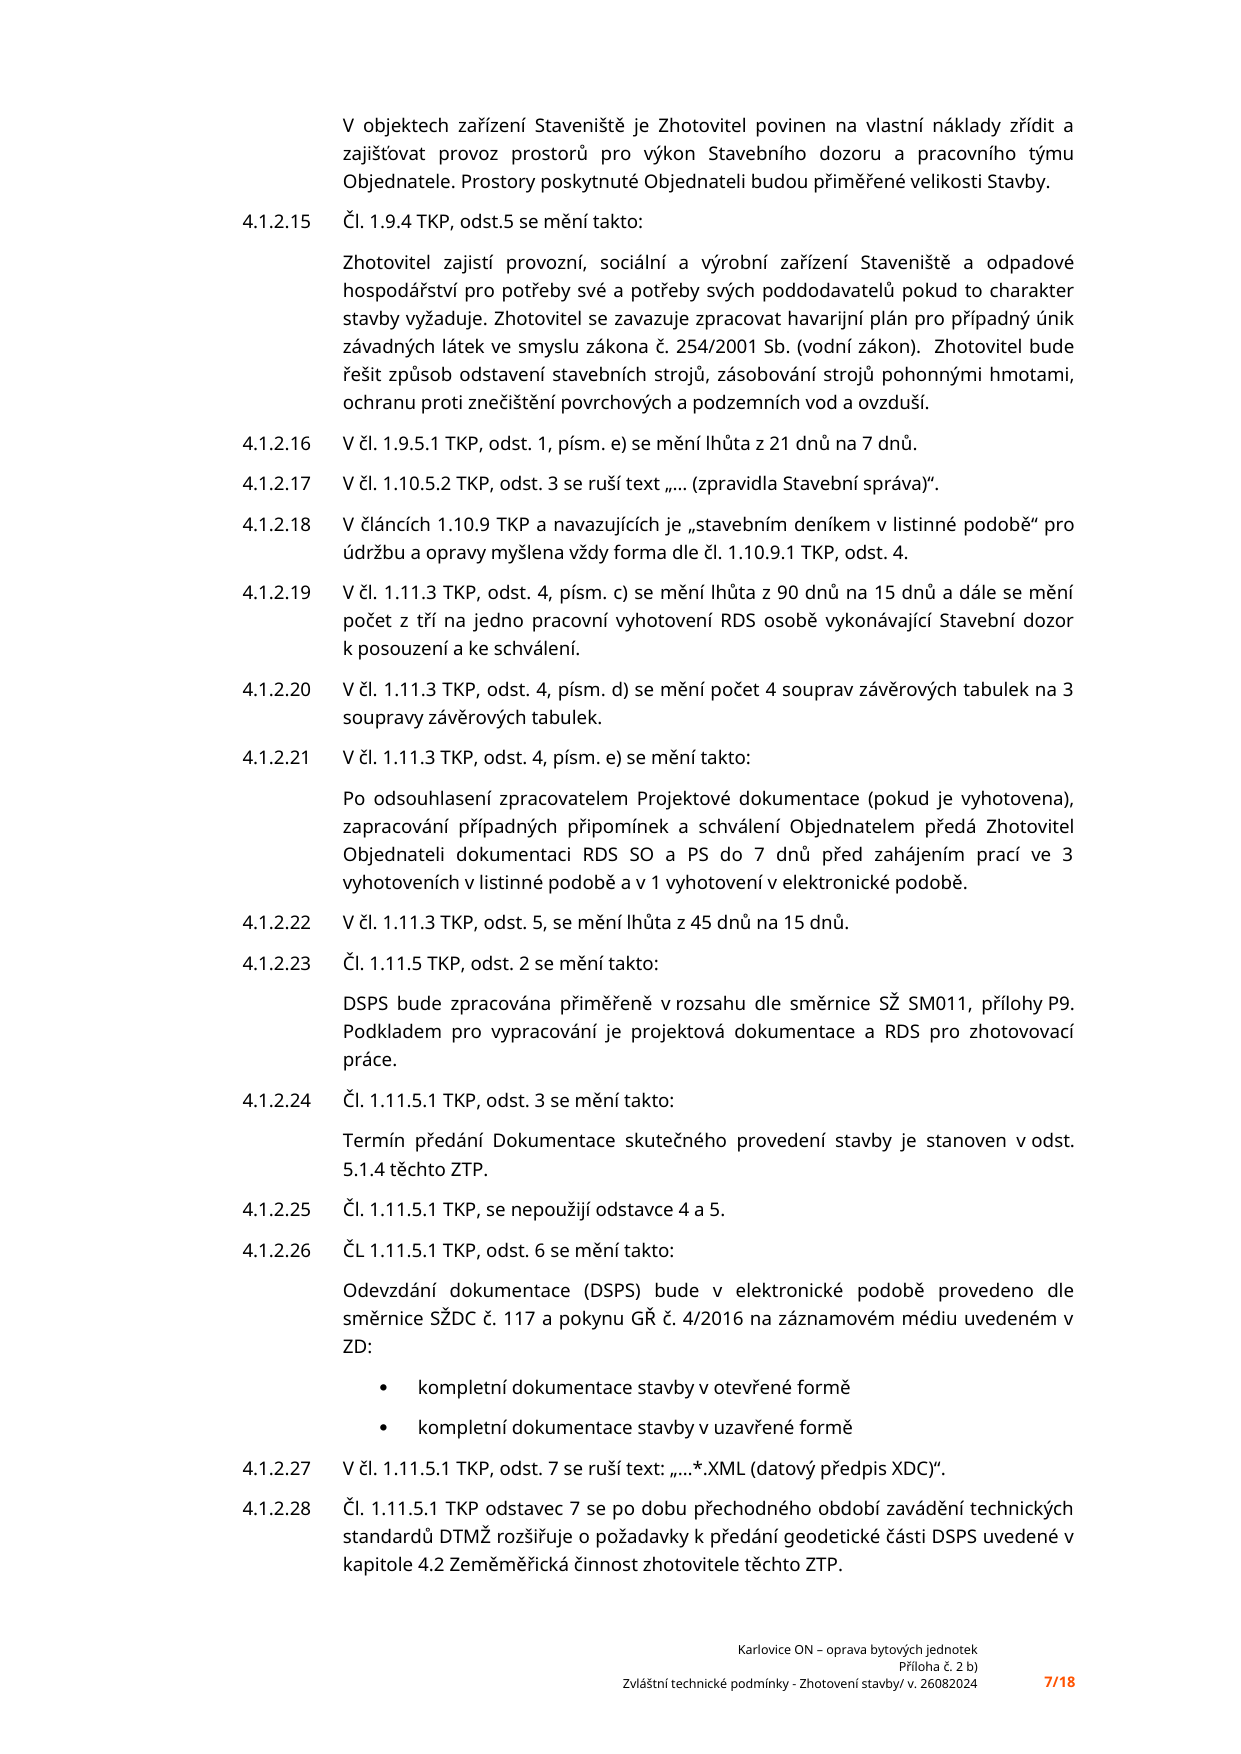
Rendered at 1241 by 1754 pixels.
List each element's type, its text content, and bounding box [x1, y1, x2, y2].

text V čl. 1.11.5.1 TKP, odst. 7 se ruší text: „…*.XML (datový předpis XDC)“. [242, 1455, 1075, 1481]
text Čl. 1.11.5.1 TKP, odst. 3 se mění takto: [242, 1087, 1075, 1113]
text Čl. 1.11.5.1 TKP, se nepoužijí odstavce 4 a 5. [242, 1196, 1075, 1222]
list kompletní dokumentace stavby v otevřené formě [380, 1374, 1075, 1399]
list kompletní dokumentace stavby v uzavřené formě [380, 1414, 1075, 1440]
text Po odsouhlasení zpracovatelem Projektové dokumentace (pokud je vyhotovena), zapracování případných připomínek a schválení Objednatelem předá Zhotovitel Objednateli dokumentaci RDS SO a PS do 7 dnů před zahájením prací ve 3 vyhotoveních v listinné podobě a v 1 vyhotovení v elektronické podobě. [343, 785, 1075, 895]
text Zhotovitel zajistí provozní, sociální a výrobní zařízení Staveniště a odpadové hospodářství pro potřeby své a potřeby svých poddodavatelů pokud to charakter stavby vyžaduje. Zhotovitel se zavazuje zpracovat havarijní plán pro případný únik závadných látek ve smyslu zákona č. 254/2001 Sb. (vodní zákon). Zhotovitel bude řešit způsob odstavení stavebních strojů, zásobování strojů pohonnými hmotami, ochranu proti znečištění povrchových a podzemních vod a ovzduší. [343, 249, 1075, 415]
list DSPS bude zpracována přiměřeně v rozsahu dle směrnice SŽ SM011, přílohy P9. Podkladem pro vypracování je projektová dokumentace a RDS pro zhotovovací práce. [343, 991, 1075, 1072]
list Čl. 1.11.5 TKP, odst. 2 se mění takto: [242, 950, 1075, 976]
list V čl. 1.10.5.2 TKP, odst. 3 se ruší text „… (zpravidla Stavební správa)“. [242, 470, 1075, 496]
list Čl. 1.9.4 TKP, odst.5 se mění takto: [242, 209, 1075, 234]
list Termín předání Dokumentace skutečného provedení stavby je stanoven v odst. 5.1.4 těchto ZTP. [343, 1128, 1075, 1181]
list V čl. 1.11.3 TKP, odst. 4, písm. c) se mění lhůta z 90 dnů na 15 dnů a dále se mění počet z tří na jedno pracovní vyhotovení RDS osobě vykonávající Stavební dozor k posouzení a ke schválení. [242, 579, 1075, 661]
list V čl. 1.11.3 TKP, odst. 4, písm. e) se mění takto: [242, 744, 1075, 770]
text V objektech zařízení Staveniště je Zhotovitel povinen na vlastní náklady zřídit a zajišťovat provoz prostorů pro výkon Stavebního dozoru a pracovního týmu Objednatele. Prostory poskytnuté Objednateli budou přiměřené velikosti Stavby. [343, 112, 1075, 194]
list Odevzdání dokumentace (DSPS) bude v elektronické podobě provedeno dle směrnice SŽDC č. 117 a pokynu GŘ č. 4/2016 na záznamovém médiu uvedeném v ZD: [343, 1277, 1075, 1359]
list V čl. 1.9.5.1 TKP, odst. 1, písm. e) se mění lhůta z 21 dnů na 7 dnů. [242, 430, 1075, 455]
list V čl. 1.11.3 TKP, odst. 5, se mění lhůta z 45 dnů na 15 dnů. [242, 910, 1075, 935]
text ČL 1.11.5.1 TKP, odst. 6 se mění takto: [242, 1237, 1075, 1262]
text Čl. 1.11.5.1 TKP odstavec 7 se po dobu přechodného období zavádění technických standardů DTMŽ rozšiřuje o požadavky k předání geodetické části DSPS uvedené v kapitole 4.2 Zeměměřická činnost zhotovitele těchto ZTP. [242, 1496, 1075, 1577]
list V článcích 1.10.9 TKP a navazujících je „stavebním deníkem v listinné podobě“ pro údržbu a opravy myšlena vždy forma dle čl. 1.10.9.1 TKP, odst. 4. [242, 511, 1075, 564]
list V čl. 1.11.3 TKP, odst. 4, písm. d) se mění počet 4 souprav závěrových tabulek na 3 soupravy závěrových tabulek. [242, 676, 1075, 729]
